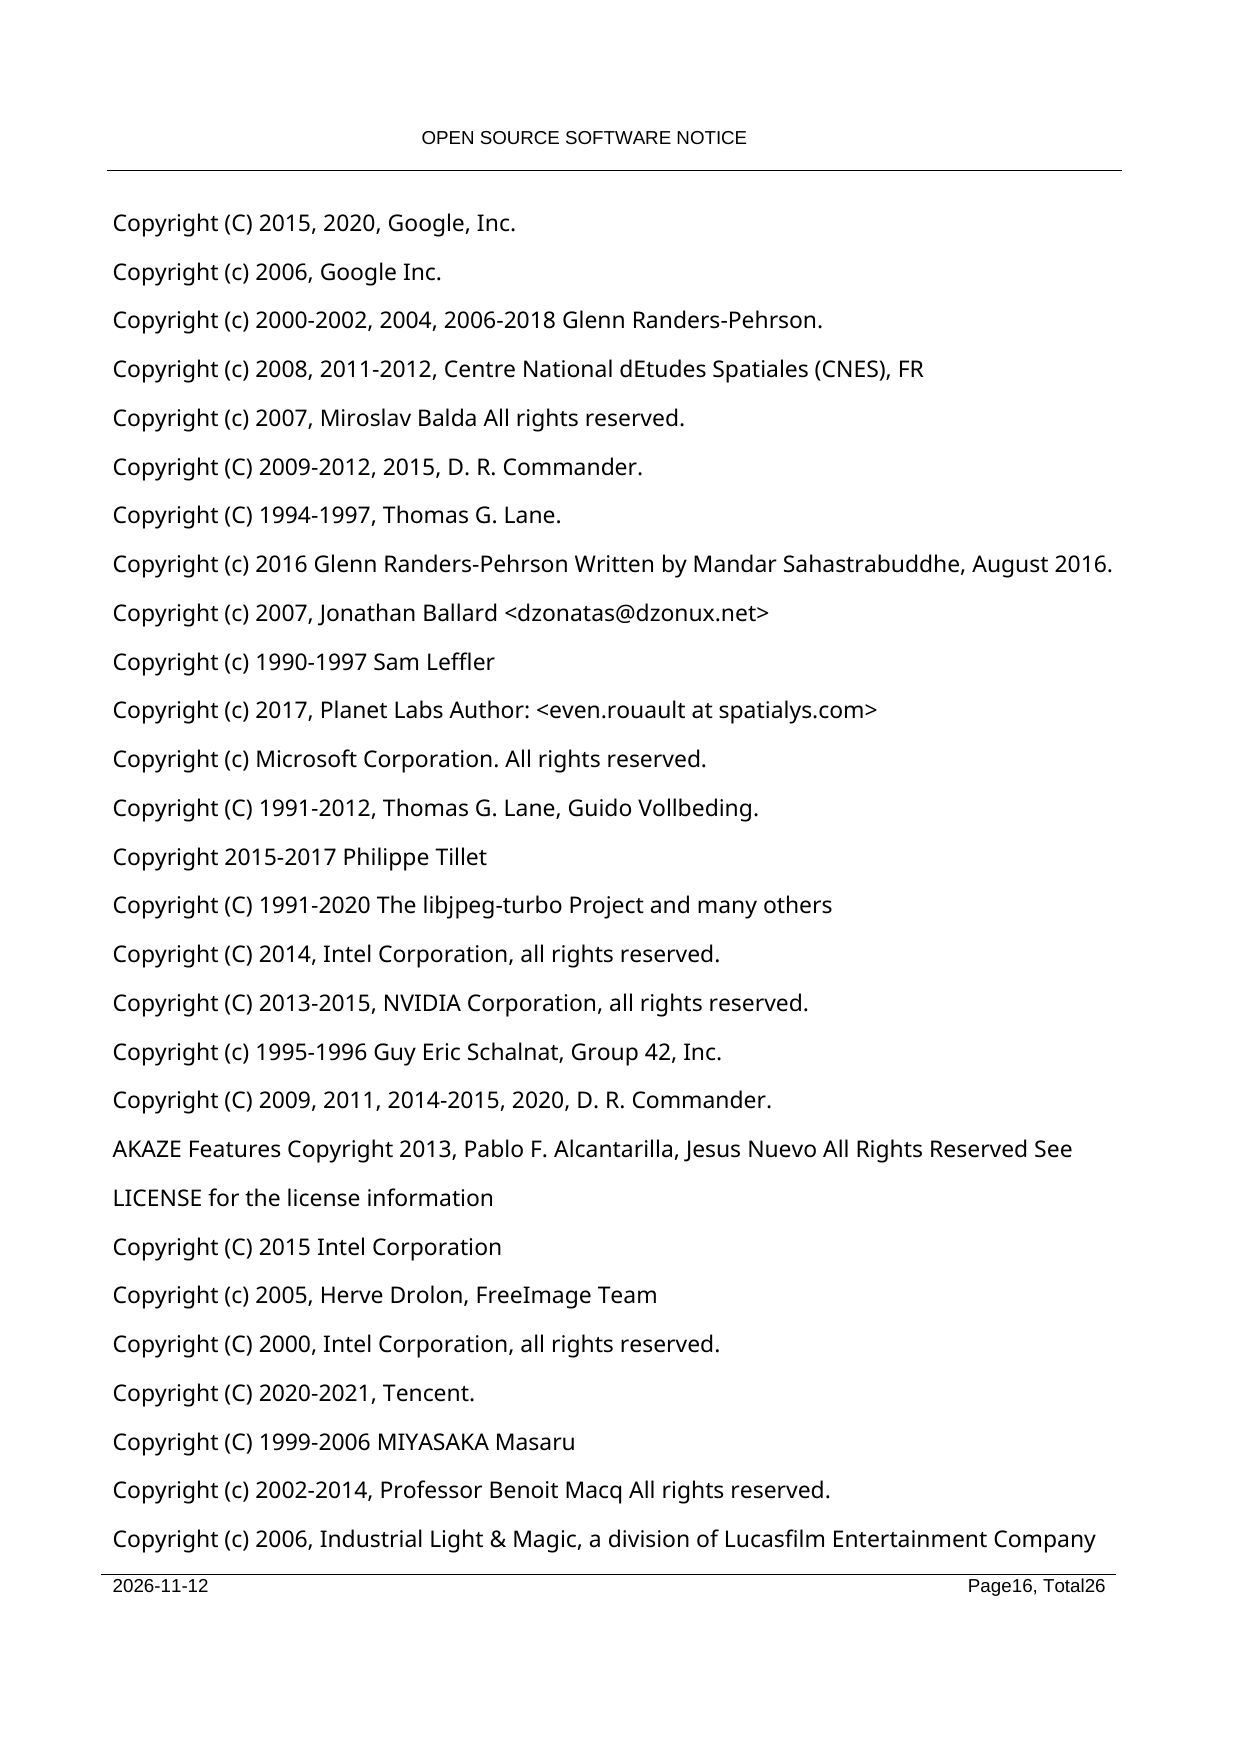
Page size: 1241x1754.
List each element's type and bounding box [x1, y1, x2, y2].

text [112, 206, 1128, 1555]
